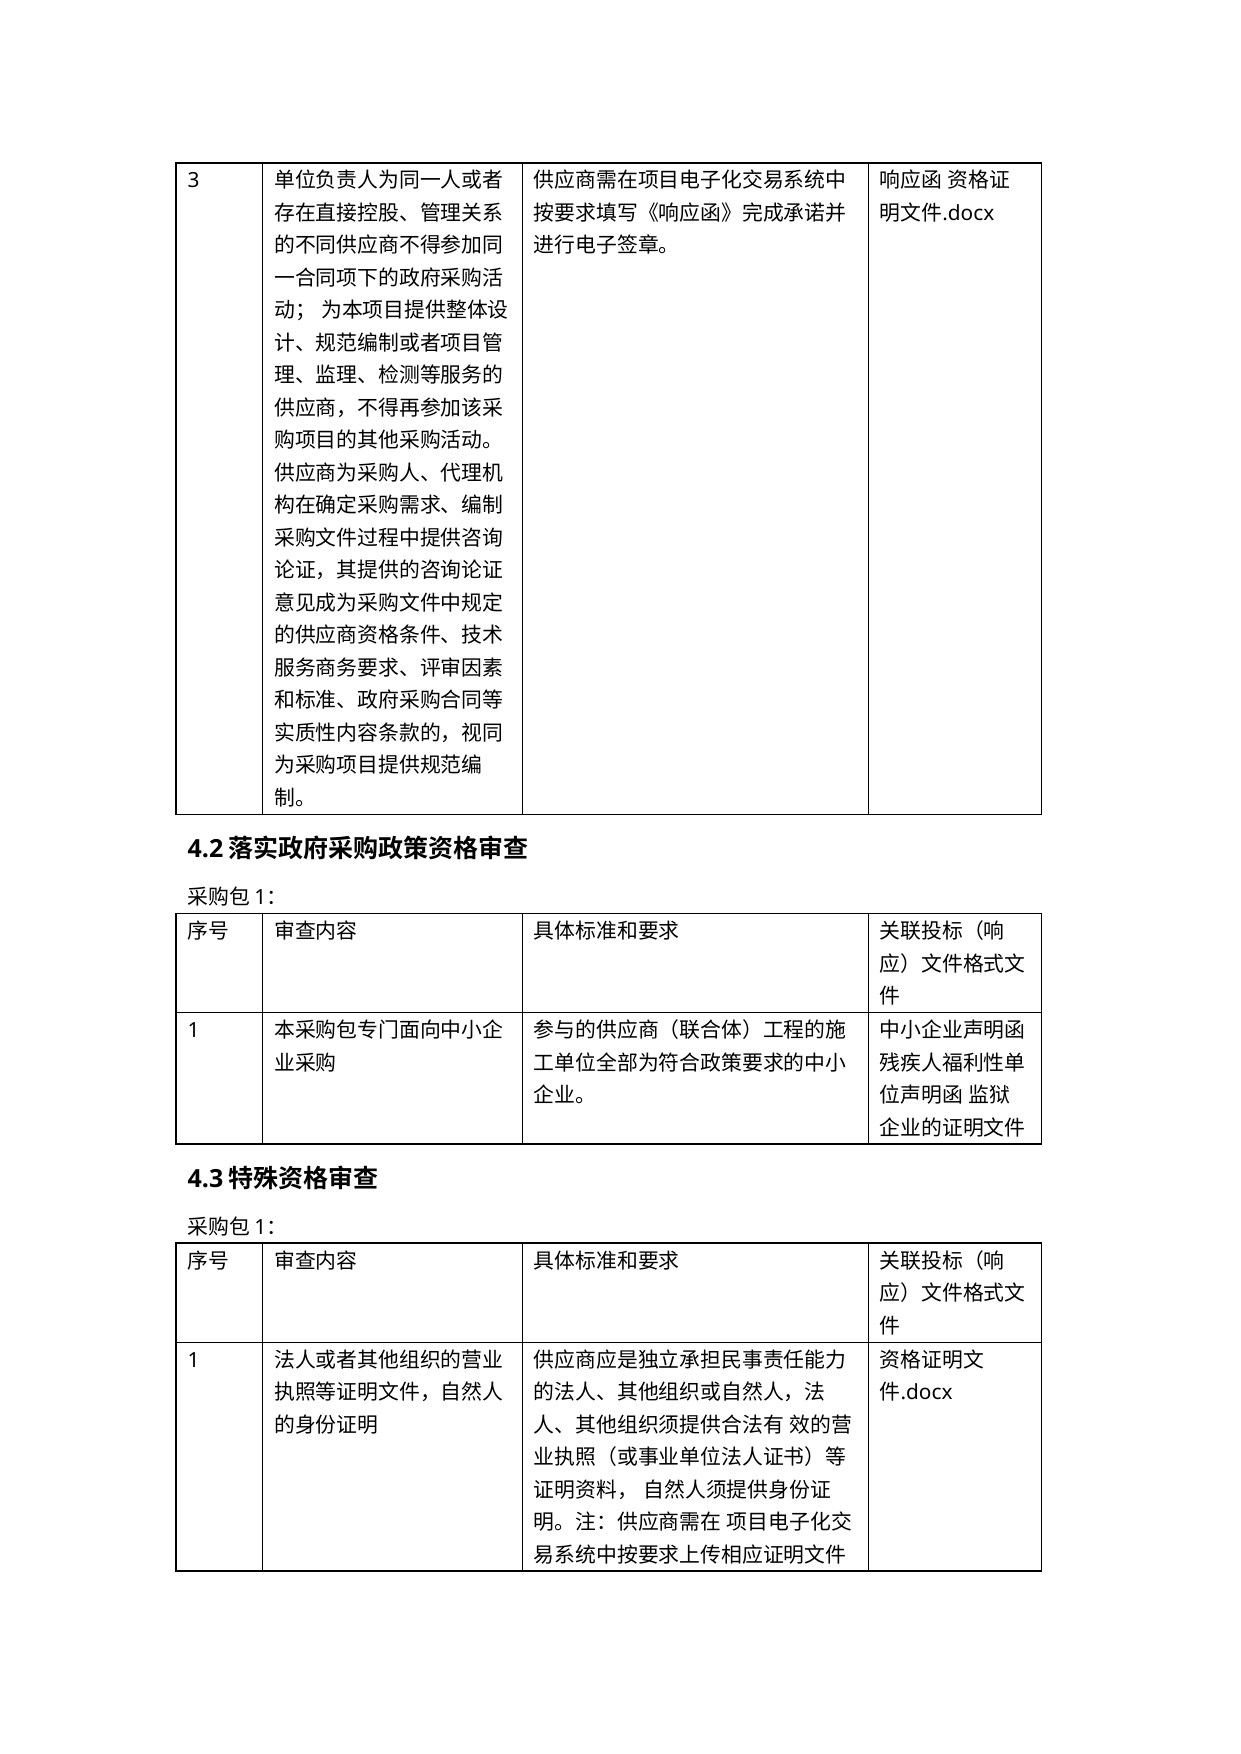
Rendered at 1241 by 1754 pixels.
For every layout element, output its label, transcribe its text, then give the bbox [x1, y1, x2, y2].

table_cell 供应商需在项目电子化交易系统中按要求填写《响应函》完成承诺并进行电子签章。 [523, 164, 868, 813]
text 采购包1： [187, 1210, 1053, 1242]
table_cell 单位负责人为同一人或者存在直接控股、管理关系的不同供应商不得参加同一合同项下的政府采购活动； 为本项目提供整体设计、规范编制或者项目管理、监理、检测等服务的供应商，不得再参加该采购项目的其他采购活动。供应商为采购人、代理机构在确定采购需求、编制采购文件过程中提供咨询论证，其提供的咨询论证意见成为采购文件中规定的供应商资格条件、技术服务商务要求、评审因素和标准、政府采购合同等实质性内容条款的，视同为采购项目提供规范编制。 [263, 164, 522, 813]
table_header 审查内容 [263, 1244, 522, 1341]
text 采购包1： [187, 880, 1053, 913]
table_header 关联投标（响应）文件格式文件 [869, 1244, 1041, 1341]
text 4.2落实政府采购政策资格审查 [187, 815, 1053, 880]
table_cell 1 [177, 1013, 262, 1143]
table_cell 本采购包专门面向中小企业采购 [263, 1013, 522, 1143]
table_header 具体标准和要求 [523, 1244, 868, 1341]
table_header 序号 [177, 1244, 262, 1341]
table_cell 资格证明文件.docx [869, 1343, 1041, 1570]
table_header 审查内容 [263, 914, 522, 1012]
table_header 关联投标（响应）文件格式文件 [869, 914, 1041, 1012]
table_cell 参与的供应商（联合体）工程的施工单位全部为符合政策要求的中小企业。 [523, 1013, 868, 1143]
table_header 具体标准和要求 [523, 914, 868, 1012]
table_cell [263, 1343, 522, 1570]
table_cell 中小企业声明函 残疾人福利性单位声明函 监狱企业的证明文件 [869, 1013, 1041, 1143]
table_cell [523, 1343, 868, 1570]
table_cell 1 [177, 1343, 262, 1570]
table_header 序号 [177, 914, 262, 1012]
table_cell 响应函 资格证明文件.docx [869, 164, 1041, 813]
table_cell 3 [177, 164, 262, 813]
text 4.3特殊资格审查 [187, 1145, 1053, 1210]
